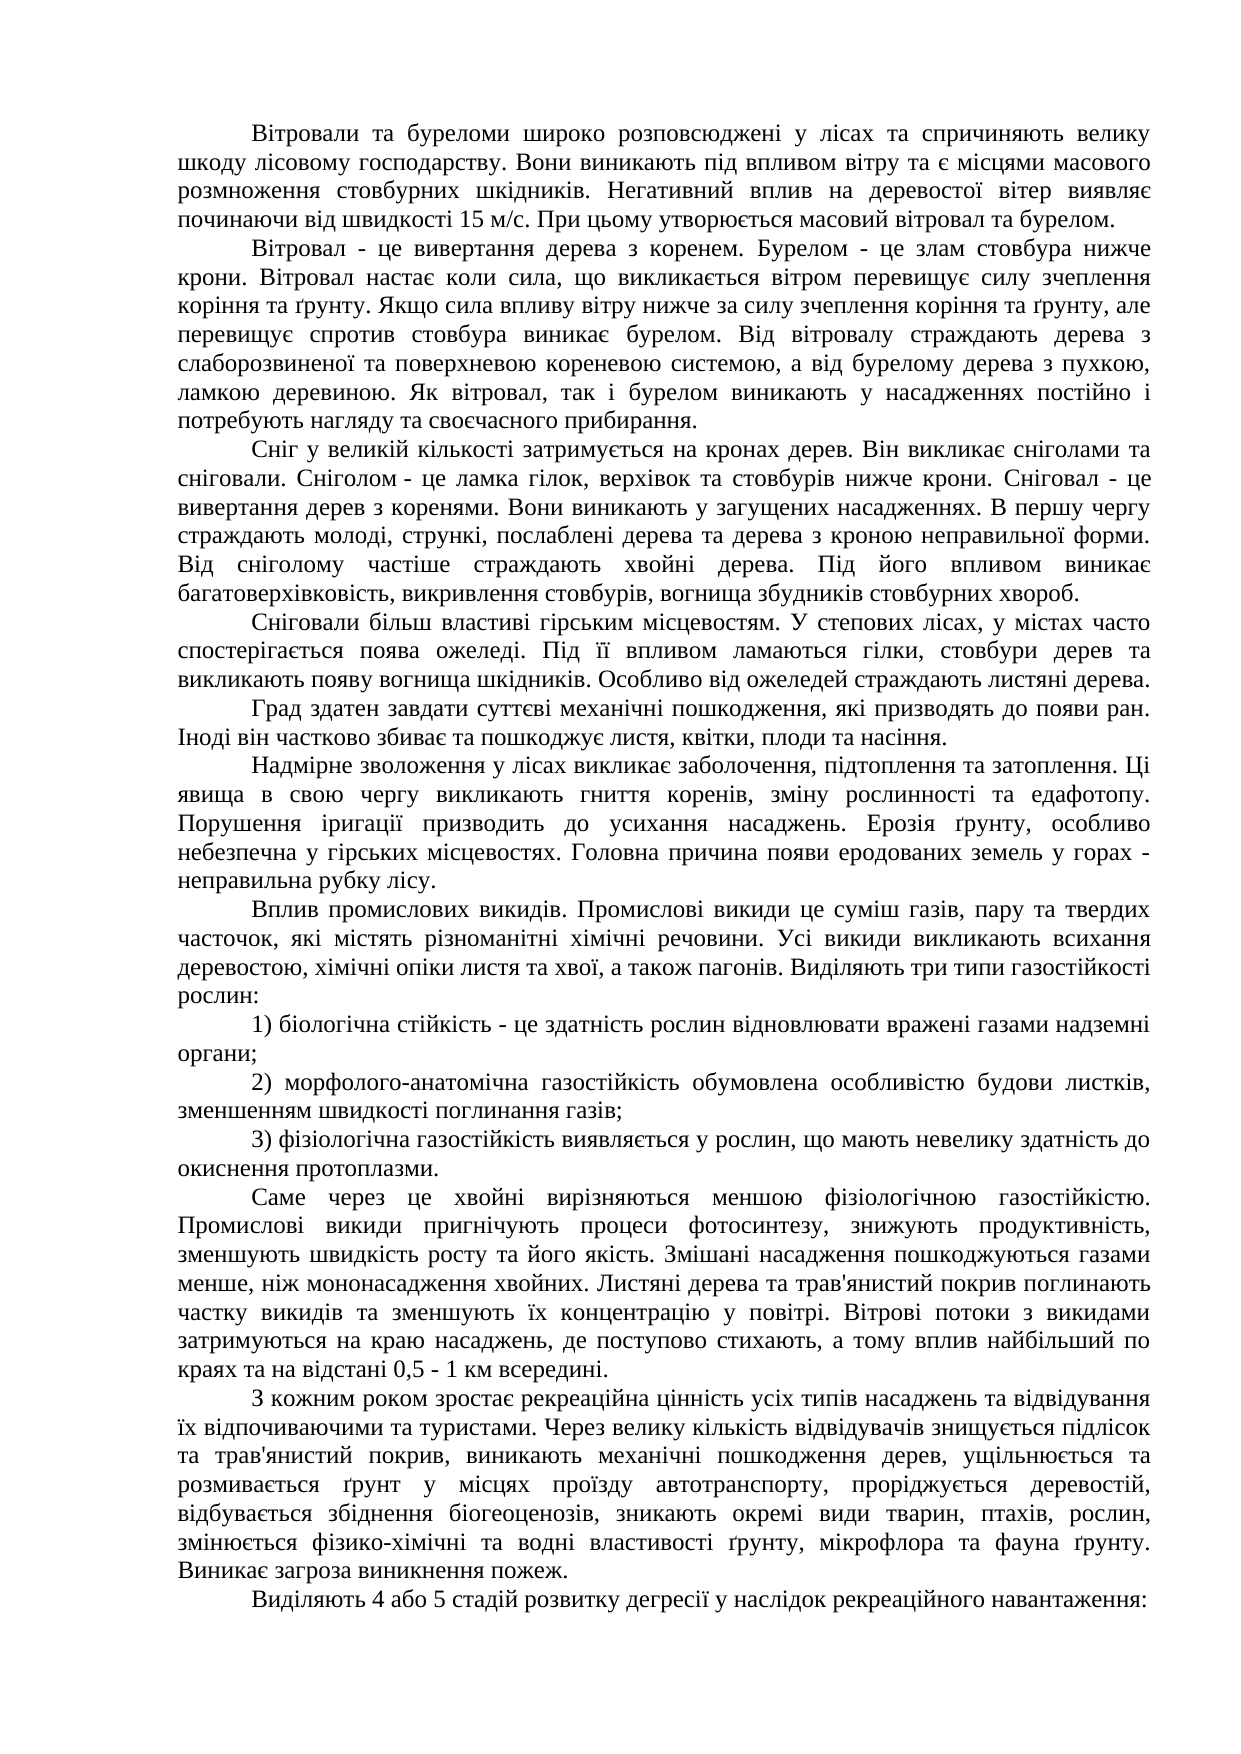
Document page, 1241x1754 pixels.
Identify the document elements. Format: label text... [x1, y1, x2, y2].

text Виділяють 4 або 5 стадій розвитку дегресії у наслідок рекреаційного навантаження: [177, 1584, 1152, 1613]
text 2) морфолого-анатомічна газостійкість обумовлена особливістю будови листків, зменшенням швидкості поглинання газів; [177, 1067, 1152, 1124]
text Град здатен завдати суттєві механічні пошкодження, які призводять до появи ран. Іноді він частково збиває та пошкоджує листя, квітки, плоди та насіння. [177, 693, 1152, 751]
text Сніговали більш властиві гірським місцевостям. У степових лісах, у містах часто спостерігається поява ожеледі. Під її впливом ламаються гілки, стовбури дерев та викликають появу вогнища шкідників. Особливо від ожеледей страждають листяні дерева. [177, 607, 1152, 693]
text Вплив промислових викидів. Промислові викиди це суміш газів, пару та твердих часточок, які містять різноманітні хімічні речовини. Усі викиди викликають всихання деревостою, хімічні опіки листя та хвої, а також пагонів. Виділяють три типи газостійкості рослин: [177, 894, 1152, 1009]
text Вітровали та буреломи широко розповсюджені у лісах та спричиняють велику шкоду лісовому господарству. Вони виникають під впливом вітру та є місцями масового розмноження стовбурних шкідників. Негативний вплив на деревостої вітер виявляє починаючи від швидкості 15 м/с. При цьому утворюється масовий вітровал та бурелом. [177, 118, 1152, 233]
text З кожним роком зростає рекреаційна цінність усіх типів насаджень та відвідування їх відпочиваючими та туристами. Через велику кількість відвідувачів знищується підлісок та трав'янистий покрив, виникають механічні пошкодження дерев, ущільнюється та розмивається ґрунт у місцях проїзду автотранспорту, проріджується деревостій, відбувається збіднення біогеоценозів, зникають окремі види тварин, птахів, рослин, змінюється фізико-хімічні та водні властивості ґрунту, мікрофлора та фауна ґрунту. Виникає загроза виникнення пожеж. [177, 1383, 1152, 1584]
text 3) фізіологічна газостійкість виявляється у рослин, що мають невелику здатність до окиснення протоплазми. [177, 1124, 1152, 1182]
text Саме через це хвойні вирізняються меншою фізіологічною газостійкістю. Промислові викиди пригнічують процеси фотосинтезу, знижують продуктивність, зменшують швидкість росту та його якість. Змішані насадження пошкоджуються газами менше, ніж мононасадження хвойних. Листяні дерева та трав'янистий покрив поглинають частку викидів та зменшують їх концентрацію у повітрі. Вітрові потоки з викидами затримуються на краю насаджень, де поступово стихають, а тому вплив найбільший по краях та на відстані 0,5 - 1 км всередині. [177, 1182, 1152, 1383]
text 1) біологічна стійкість - це здатність рослин відновлювати вражені газами надземні органи; [177, 1009, 1152, 1067]
text Сніг у великій кількості затримується на кронах дерев. Він викликає сніголами та сніговали. Сніголом - це ламка гілок, верхівок та стовбурів нижче крони. Сніговал - це вивертання дерев з коренями. Вони виникають у загущених насадженнях. В першу чергу страждають молоді, стрункі, послаблені дерева та дерева з кроною неправильної форми. Від сніголому частіше страждають хвойні дерева. Під його впливом виникає багатоверхівковість, викривлення стовбурів, вогнища збудників стовбурних хвороб. [177, 434, 1152, 607]
text Надмірне зволоження у лісах викликає заболочення, підтоплення та затоплення. Ці явища в свою чергу викликають гниття коренів, зміну рослинності та едафотопу. Порушення іригації призводить до усихання насаджень. Ерозія ґрунту, особливо небезпечна у гірських місцевостях. Головна причина появи еродованих земель у горах - неправильна рубку лісу. [177, 751, 1152, 894]
text Вітровал - це вивертання дерева з коренем. Бурелом - це злам стовбура нижче крони. Вітровал настає коли сила, що викликається вітром перевищує силу зчеплення коріння та ґрунту. Якщо сила впливу вітру нижче за силу зчеплення коріння та ґрунту, але перевищує спротив стовбура виникає бурелом. Від вітровалу страждають дерева з слаборозвиненої та поверхневою кореневою системою, а від бурелому дерева з пухкою, ламкою деревиною. Як вітровал, так і бурелом виникають у насадженнях постійно і потребують нагляду та своєчасного прибирання. [177, 233, 1152, 434]
